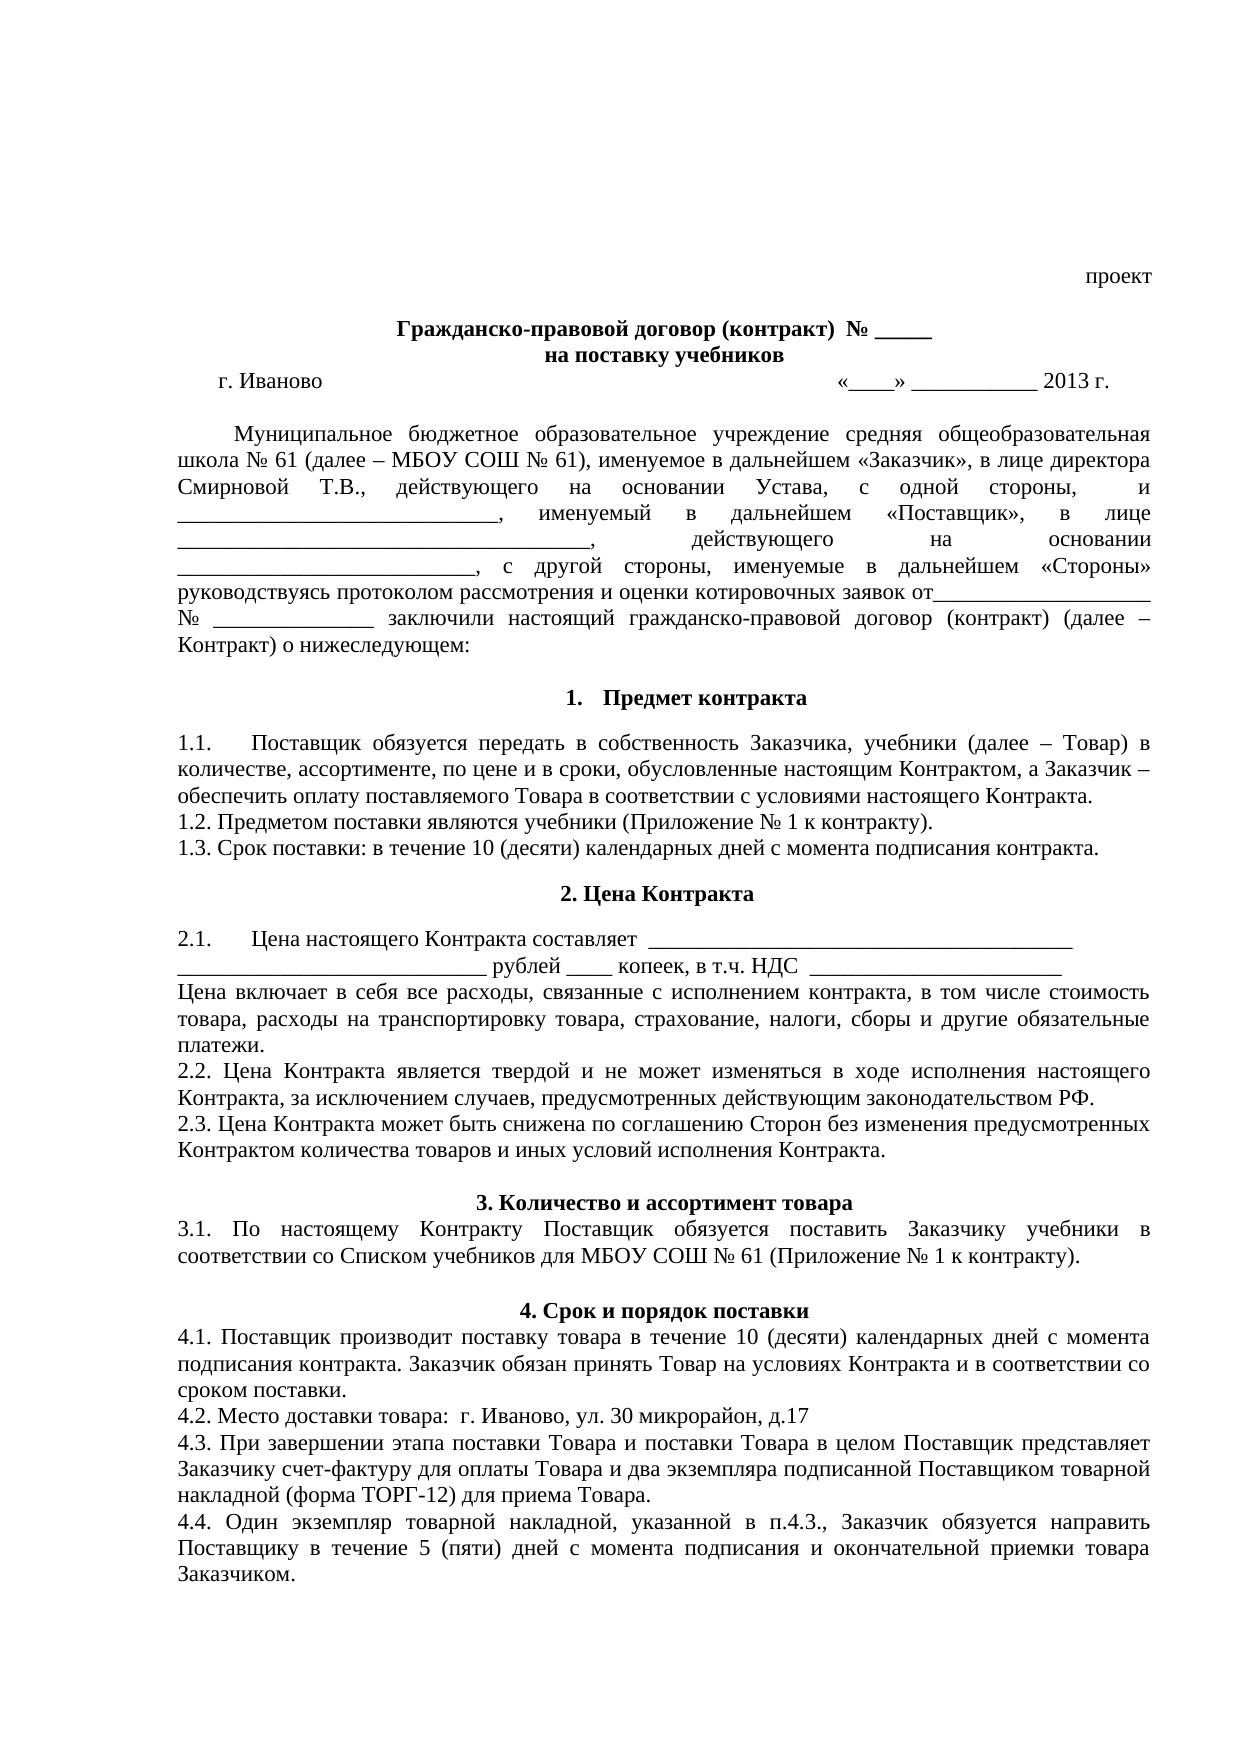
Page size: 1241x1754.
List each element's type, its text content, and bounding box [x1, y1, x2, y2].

text проект [177, 262, 1152, 288]
text ___________________________ рублей ____ копеек, в т.ч. НДС ______________________ [177, 952, 1152, 978]
text 2.2. Цена Контракта является твердой и не может изменяться в ходе исполнения настоящего Контракта, за исключением случаев, предусмотренных действующим законодательством РФ. [177, 1057, 1152, 1110]
text 3. Количество и ассортимент товара [177, 1189, 1152, 1215]
text Цена включает в себя все расходы, связанные с исполнением контракта, в том числе стоимость товара, расходы на транспортировку товара, страхование, налоги, сборы и другие обязательные платежи. [177, 978, 1152, 1057]
text 1.2. Предметом поставки являются учебники (Приложение № 1 к контракту). [177, 808, 1152, 834]
text 2.1. Цена настоящего Контракта составляет _____________________________________ [177, 926, 1152, 952]
text 1.3. Срок поставки: в течение 10 (десяти) календарных дней с момента подписания контракта. [177, 834, 1152, 861]
text на поставку учебников [177, 341, 1152, 367]
text Гражданско-правовой договор (контракт) № _____ [177, 314, 1152, 341]
text 3.1. По настоящему Контракту Поставщик обязуется поставить Заказчику учебники в соответствии со Списком учебников для МБОУ СОШ № 61 (Приложение № 1 к контракту). [177, 1215, 1152, 1268]
text 2. Цена Контракта [177, 880, 1152, 906]
text 2.3. Цена Контракта может быть снижена по соглашению Сторон без изменения предусмотренных Контрактом количества товаров и иных условий исполнения Контракта. [177, 1110, 1152, 1163]
text 4. Срок и порядок поставки [177, 1297, 1152, 1323]
text 4.3. При завершении этапа поставки Товара и поставки Товара в целом Поставщик представляет Заказчику счет-фактуру для оплаты Товара и два экземпляра подписанной Поставщиком товарной накладной (форма ТОРГ-12) для приема Товара. [177, 1429, 1152, 1508]
text 1.1. Поставщик обязуется передать в собственность Заказчика, учебники (далее – Товар) в количестве, ассортименте, по цене и в сроки, обусловленные настоящим Контрактом, а Заказчик – обеспечить оплату поставляемого Товара в соответствии с условиями настоящего Контракта. [177, 729, 1152, 808]
text 4.1. Поставщик производит поставку товара в течение 10 (десяти) календарных дней с момента подписания контракта. Заказчик обязан принять Товар на условиях Контракта и в соответствии со сроком поставки. [177, 1323, 1152, 1402]
text 4.4. Один экземпляр товарной накладной, указанной в п.4.3., Заказчик обязуется направить Поставщику в течение 5 (пяти) дней с момента подписания и окончательной приемки товара Заказчиком. [177, 1508, 1152, 1587]
text г. Иваново «____» ___________ 2013 г. [177, 367, 1152, 394]
text 4.2. Место доставки товара: г. Иваново, ул. 30 микрорайон, д.17 [177, 1402, 1152, 1429]
list Предмет контракта [565, 683, 1152, 710]
text Муниципальное бюджетное образовательное учреждение средняя общеобразовательная школа № 61 (далее – МБОУ СОШ № 61), именуемое в дальнейшем «Заказчик», в лице директора Смирновой Т.В., действующего на основании Устава, с одной стороны, и ____________________________, именуемый в дальнейшем «Поставщик», в лице ____________________________________, действующего на основании __________________________, с другой стороны, именуемые в дальнейшем «Стороны» руководствуясь протоколом рассмотрения и оценки котировочных заявок от___________________ № ______________ заключили настоящий гражданско-правовой договор (контракт) (далее – Контракт) о нижеследующем: [177, 420, 1152, 657]
